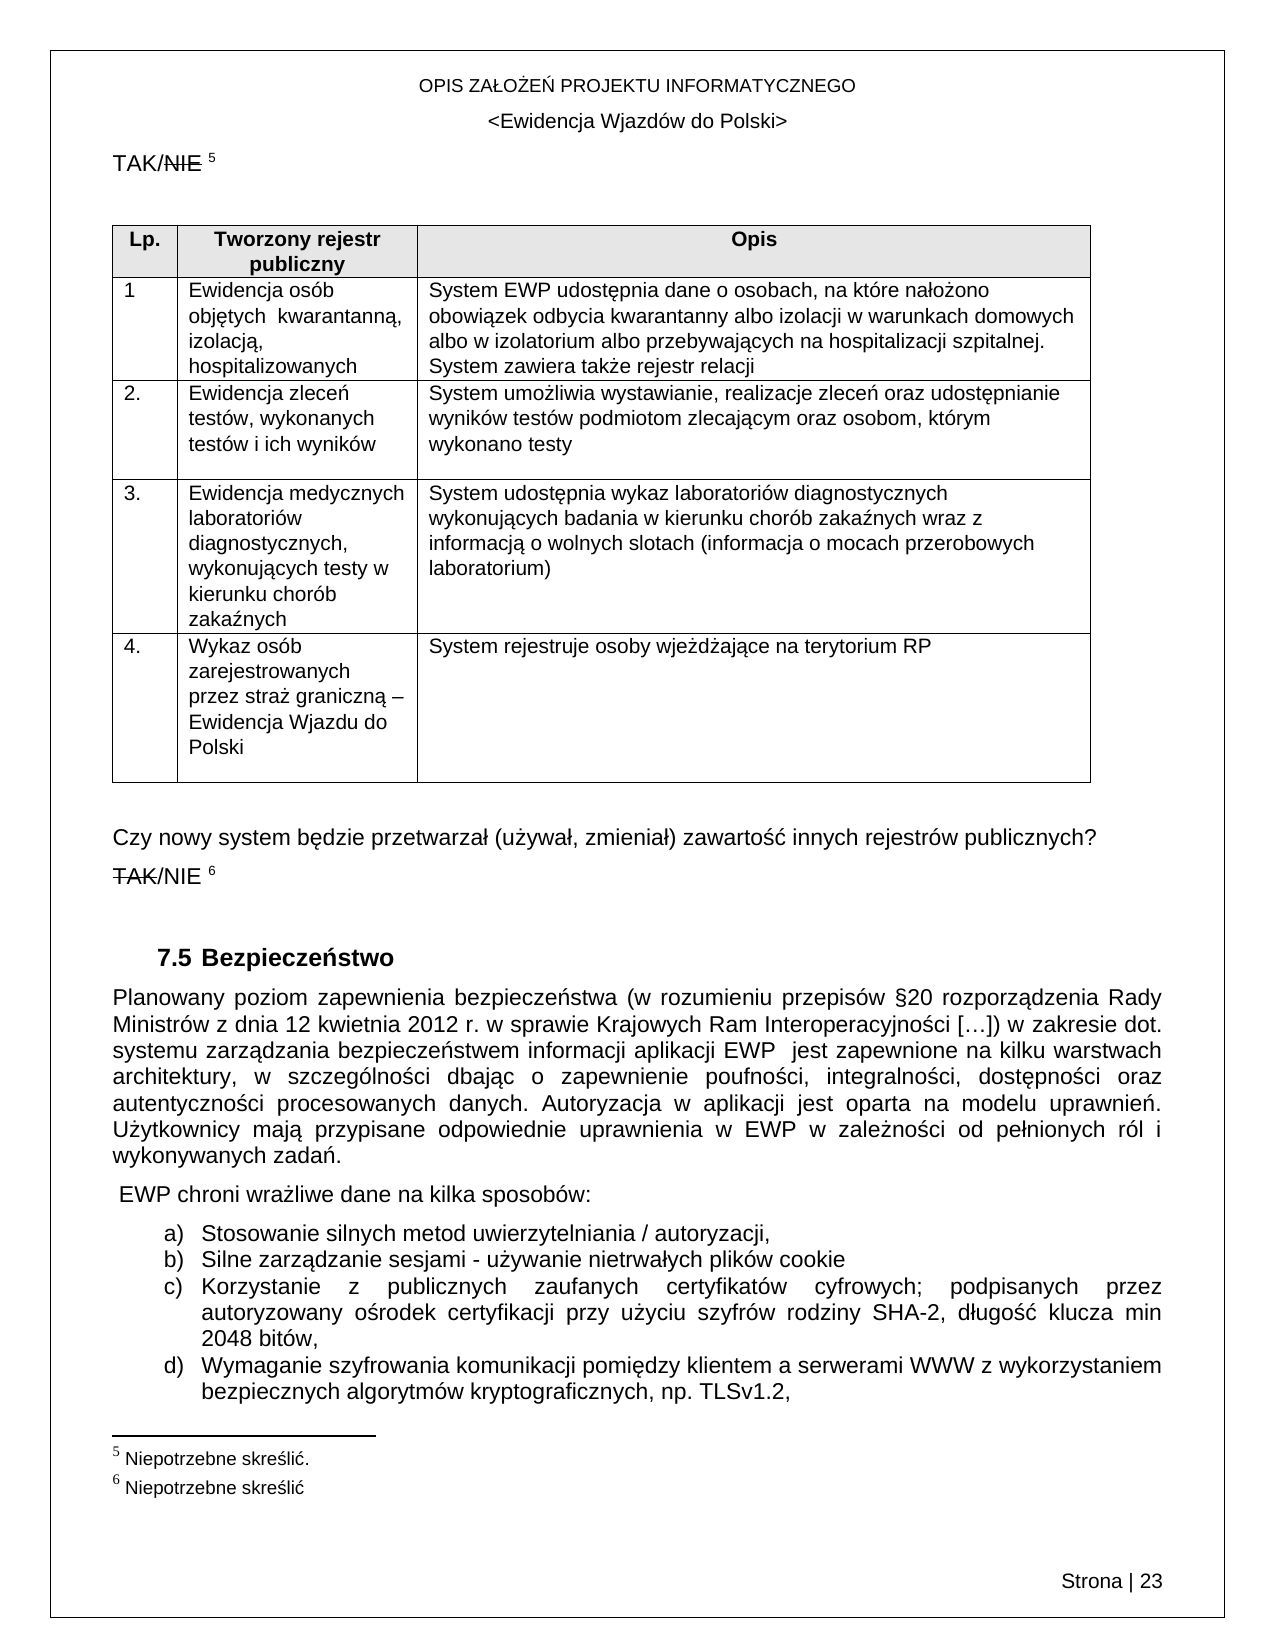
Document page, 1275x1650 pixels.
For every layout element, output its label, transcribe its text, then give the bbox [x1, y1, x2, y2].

table_cell System udostępnia wykaz laboratoriów diagnostycznych wykonujących badania w kierunku chorób zakaźnych wraz z informacją o wolnych slotach (informacja o mocach przerobowych laboratorium) [418, 480, 1090, 632]
list Silne zarządzanie sesjami - używanie nietrwałych plików cookie [164, 1246, 1162, 1273]
table_cell System umożliwia wystawianie, realizacje zleceń oraz udostępnianie wyników testów podmiotom zlecającym oraz osobom, którym wykonano testy [418, 381, 1090, 479]
text TAK/NIE [112, 150, 1162, 176]
text Planowany poziom zapewnienia bezpieczeństwa (w rozumieniu przepisów §20 rozporządzenia Rady Ministrów z dnia 12 kwietnia 2012 r. w sprawie Krajowych Ram Interoperacyjności […]) w zakresie dot. systemu zarządzania bezpieczeństwem informacji aplikacji EWP jest zapewnione na kilku warstwach architektury, w szczególności dbając o zapewnienie poufności, integralności, dostępności oraz autentyczności procesowanych danych. Autoryzacja w aplikacji jest oparta na modelu uprawnień. Użytkownicy mają przypisane odpowiednie uprawnienia w EWP w zależności od pełnionych ról i wykonywanych zadań. [112, 984, 1162, 1169]
table_cell Ewidencja medycznych laboratoriów diagnostycznych, wykonujących testy w kierunku chorób zakaźnych [178, 480, 417, 632]
subtitle Bezpieczeństwo [157, 943, 1145, 972]
table_cell Ewidencja zleceń testów, wykonanych testów i ich wyników [178, 381, 417, 479]
table_cell Wykaz osób zarejestrowanych przez straż graniczną – Ewidencja Wjazdu do Polski [178, 634, 417, 782]
table_cell 1 [113, 278, 177, 380]
table_cell 2. [113, 381, 177, 479]
text Czy nowy system będzie przetwarzał (używał, zmieniał) zawartość innych rejestrów publicznych? [112, 824, 1162, 850]
list Stosowanie silnych metod uwierzytelniania / autoryzacji, [164, 1220, 1162, 1246]
table_header Tworzony rejestr publiczny [178, 226, 417, 277]
table_cell 4. [113, 634, 177, 782]
table_header Lp. [113, 226, 177, 277]
list Wymaganie szyfrowania komunikacji pomiędzy klientem a serwerami WWW z wykorzystaniem bezpiecznych algorytmów kryptograficznych, np. TLSv1.2, [164, 1352, 1162, 1404]
table_cell Ewidencja osób objętych kwarantanną, izolacją, hospitalizowanych [178, 278, 417, 380]
text TAK/NIE [112, 863, 1162, 889]
text EWP chroni wrażliwe dane na kilka sposobów: [112, 1181, 1162, 1207]
table_cell System rejestruje osoby wjeżdżające na terytorium RP [418, 634, 1090, 782]
table_cell 3. [113, 480, 177, 632]
table_cell System EWP udostępnia dane o osobach, na które nałożono obowiązek odbycia kwarantanny albo izolacji w warunkach domowych albo w izolatorium albo przebywających na hospitalizacji szpitalnej. System zawiera także rejestr relacji [418, 278, 1090, 380]
table_header Opis [418, 226, 1090, 277]
list Korzystanie z publicznych zaufanych certyfikatów cyfrowych; podpisanych przez autoryzowany ośrodek certyfikacji przy użyciu szyfrów rodziny SHA-2, długość klucza min 2048 bitów, [164, 1273, 1162, 1352]
